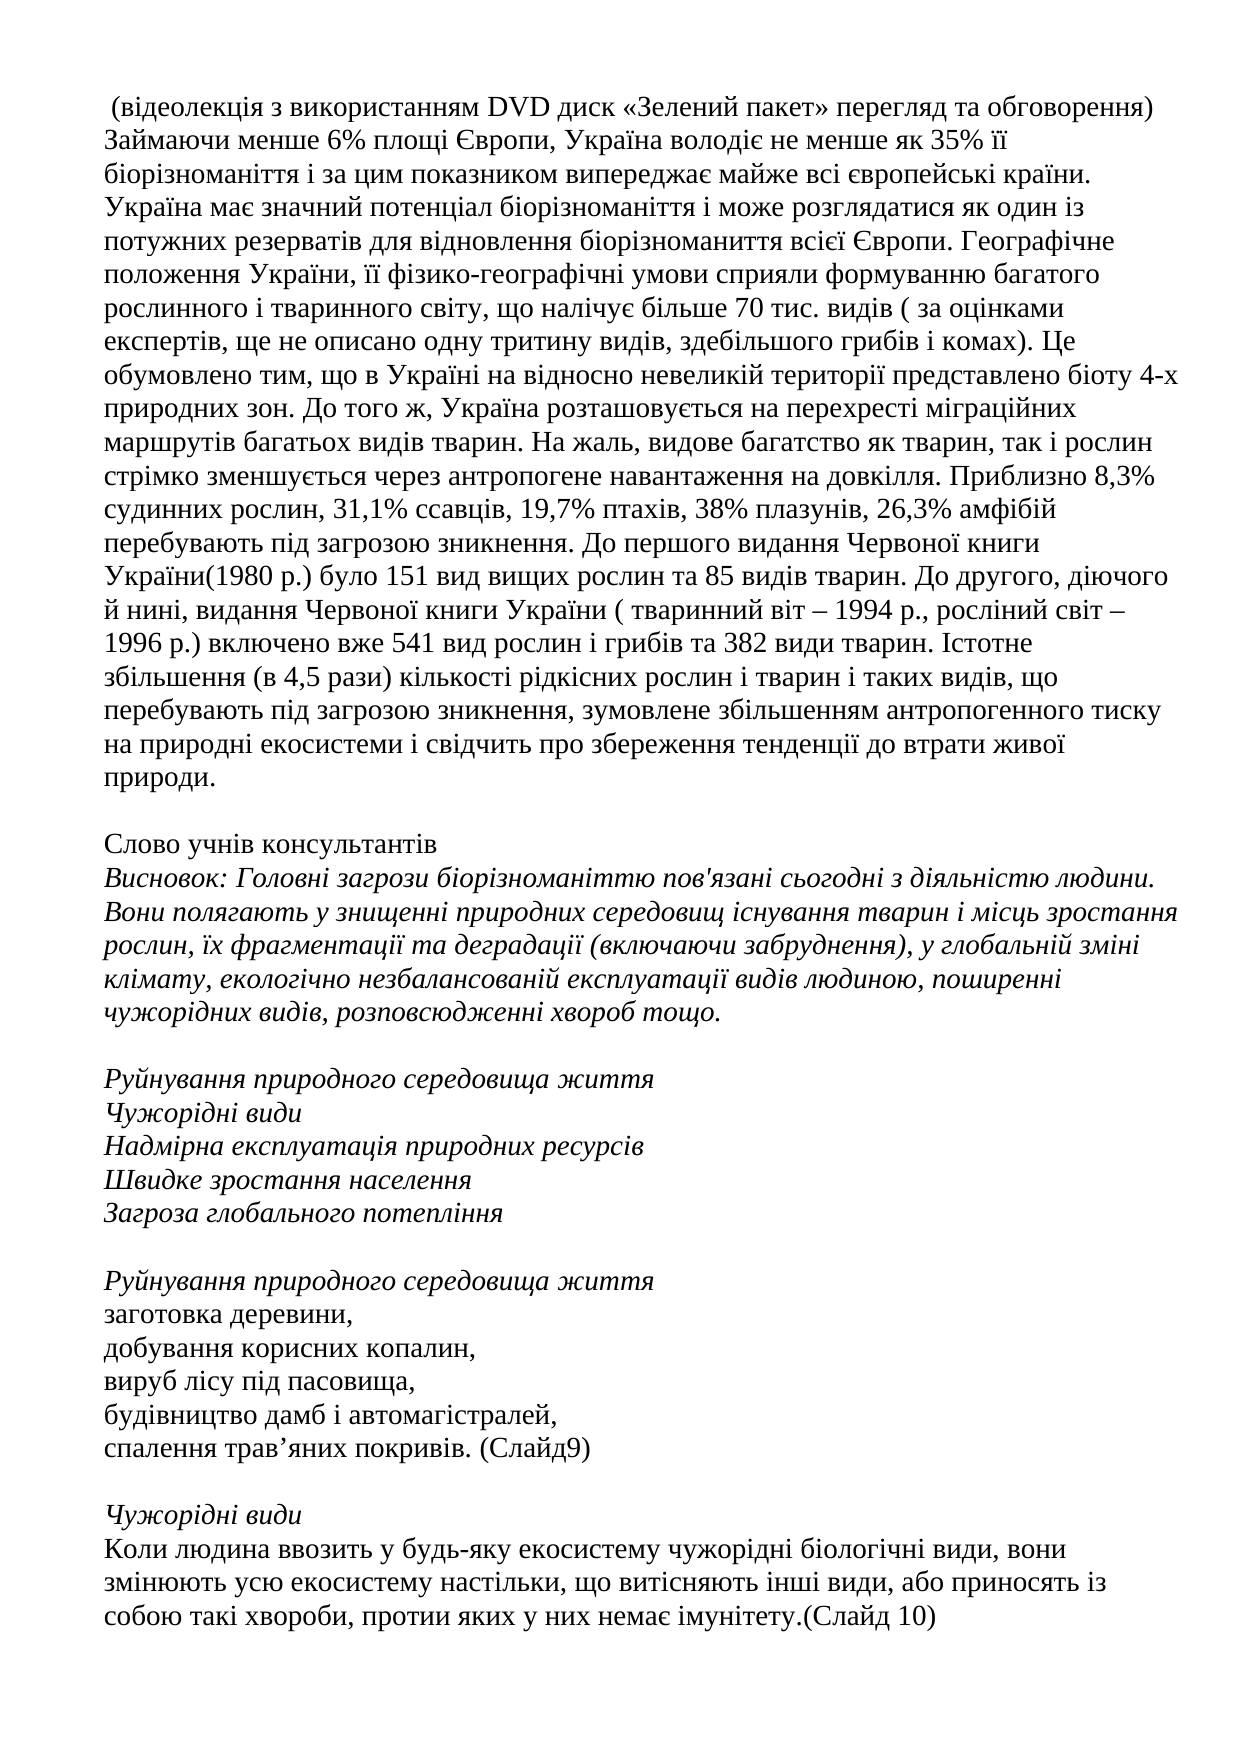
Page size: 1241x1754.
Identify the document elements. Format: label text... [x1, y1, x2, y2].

text добування корисних копалин, [103, 1330, 1181, 1363]
text Руйнування природного середовища життя [103, 1263, 1181, 1296]
text (відеолекція з використанням DVD диск «Зелений пакет» перегляд та обговорення) [103, 89, 1181, 122]
text спалення трав’яних покривів. (Слайд9) [103, 1430, 1181, 1464]
text Швидке зростання населення [103, 1162, 1181, 1196]
text Надмірна експлуатація природних ресурсів [103, 1128, 1181, 1162]
text вируб лісу під пасовища, [103, 1363, 1181, 1397]
text Чужорідні види [103, 1464, 1181, 1531]
text будівництво дамб і автомагістралей, [103, 1397, 1181, 1430]
text заготовка деревини, [103, 1296, 1181, 1330]
text Займаючи менше 6% площі Європи, Україна володіє не менше як 35% її біорізноманіття і за цим показником випереджає майже всі європейські країни. Україна має значний потенціал біорізноманіття і може розглядатися як один із потужних резерватів для відновлення біорізноманиття всієї Європи. Географічне положення України, її фізико-географічні умови сприяли формуванню багатого рослинного і тваринного світу, що налічує більше 70 тис. видів ( за оцінками експертів, ще не описано одну тритину видів, здебільшого грибів і комах). Це обумовлено тим, що в Україні на відносно невеликій території представлено біоту 4-х природних зон. До того ж, Україна розташовується на перехресті міграційних маршрутів багатьох видів тварин. На жаль, видове багатство як тварин, так і рослин стрімко зменшується через антропогене навантаження на довкілля. Приблизно 8,3% судинних рослин, 31,1% ссавців, 19,7% птахів, 38% плазунів, 26,3% амфібій перебувають під загрозою зникнення. До першого видання Червоної книги України(1980 р.) було 151 вид вищих рослин та 85 видів тварин. До другого, діючого й нині, видання Червоної книги України ( тваринний віт – 1994 р., росліний світ – 1996 р.) включено вже 541 вид рослин і грибів та 382 види тварин. Істотне збільшення (в 4,5 рази) кількості рідкісних рослин і тварин і таких видів, що перебувають під загрозою зникнення, зумовлене збільшенням антропогенного тиску на природні екосистеми і свідчить про збереження тенденції до втрати живої природи. [103, 122, 1181, 793]
text Коли людина ввозить у будь-яку екосистему чужорідні біологічні види, вони змінюють усю екосистему настільки, що витісняють інші види, або приносять із собою такі хвороби, протии яких у них немає імунітету.(Слайд 10) [103, 1531, 1181, 1632]
text Чужорідні види [103, 1095, 1181, 1128]
text Слово учнів консультантів Висновок: Головні загрози біорізноманіттю пов'язані сьогодні з діяльністю людини. Вони полягають у знищенні природних середовищ існування тварин і місць зростання рослин, їх фрагментації та деградації (включаючи забруднення), у глобальній зміні клімату, екологічно незбалансованій експлуатації видів людиною, поширенні чужорідних видів, розповсюдженні хвороб тощо. Руйнування природного середовища життя [103, 793, 1181, 1095]
text Загроза глобального потепління [103, 1196, 1181, 1229]
